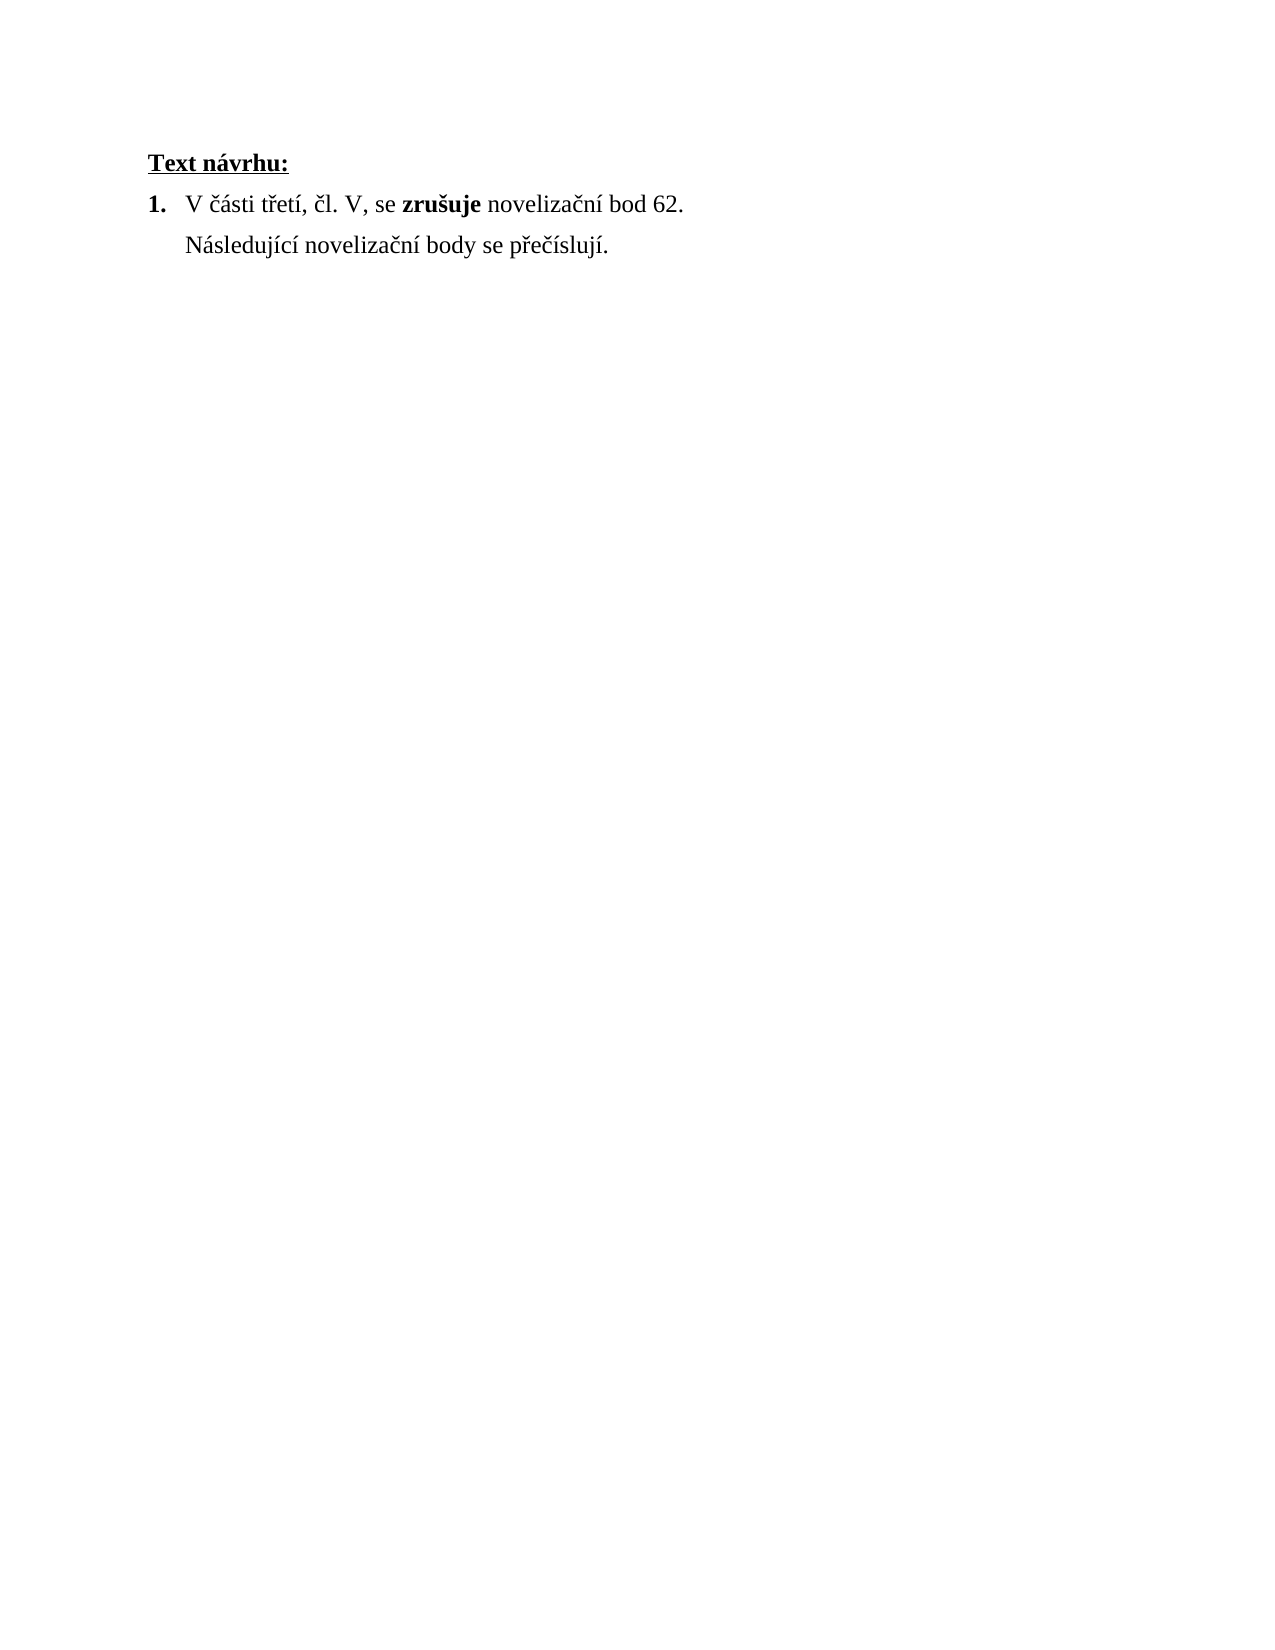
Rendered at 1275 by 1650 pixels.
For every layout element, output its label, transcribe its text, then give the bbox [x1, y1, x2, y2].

text Text návrhu: [148, 148, 1127, 176]
list V části třetí, čl. V, se zrušuje novelizační bod 62. [148, 189, 1127, 218]
text Následující novelizační body se přečíslují. [185, 230, 1127, 259]
